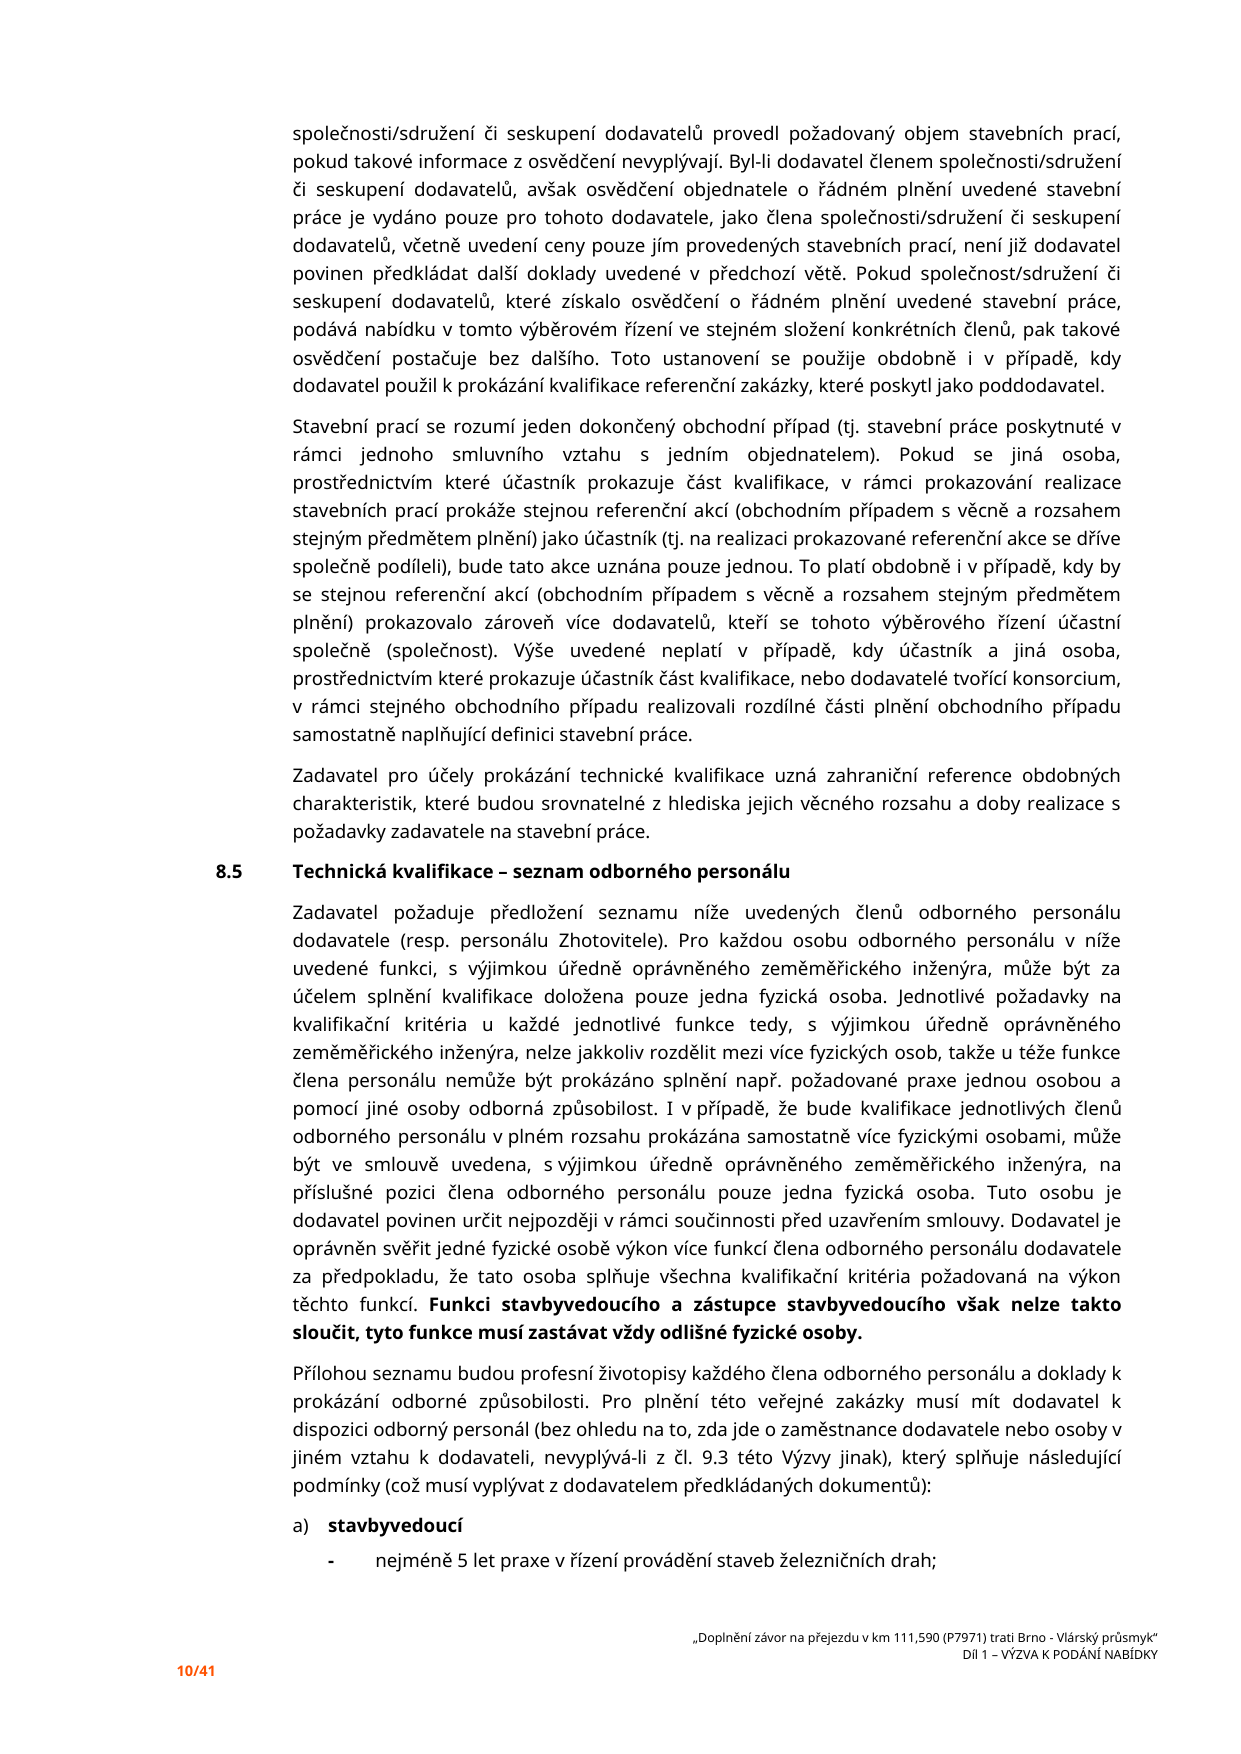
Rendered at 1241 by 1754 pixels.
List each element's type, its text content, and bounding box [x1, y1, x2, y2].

text Technická kvalifikace – seznam odborného personálu [216, 859, 1122, 884]
text Zadavatel požaduje předložení seznamu níže uvedených členů odborného personálu dodavatele (resp. personálu Zhotovitele). Pro každou osobu odborného personálu v níže uvedené funkci, s výjimkou úředně oprávněného zeměměřického inženýra, může být za účelem splnění kvalifikace doložena pouze jedna fyzická osoba. Jednotlivé požadavky na kvalifikační kritéria u každé jednotlivé funkce tedy, s výjimkou úředně oprávněného zeměměřického inženýra, nelze jakkoliv rozdělit mezi více fyzických osob, takže u téže funkce člena personálu nemůže být prokázáno splnění např. požadované praxe jednou osobou a pomocí jiné osoby odborná způsobilost. I v případě, že bude kvalifikace jednotlivých členů odborného personálu v plném rozsahu prokázána samostatně více fyzickými osobami, může být ve smlouvě uvedena, s výjimkou úředně oprávněného zeměměřického inženýra, na příslušné pozici člena odborného personálu pouze jedna fyzická osoba. Tuto osobu je dodavatel povinen určit nejpozději v rámci součinnosti před uzavřením smlouvy. Dodavatel je oprávněn svěřit jedné fyzické osobě výkon více funkcí člena odborného personálu dodavatele za předpokladu, že tato osoba splňuje všechna kvalifikační kritéria požadovaná na výkon těchto funkcí. Funkci stavbyvedoucího a zástupce stavbyvedoucího však nelze takto sloučit, tyto funkce musí zastávat vždy odlišné fyzické osoby. [292, 899, 1122, 1345]
text nejméně 5 let praxe v řízení provádění staveb železničních drah; [328, 1547, 1122, 1572]
list stavbyvedoucí [292, 1513, 1122, 1538]
text Stavební prací se rozumí jeden dokončený obchodní případ (tj. stavební práce poskytnuté v rámci jednoho smluvního vztahu s jedním objednatelem). Pokud se jiná osoba, prostřednictvím které účastník prokazuje část kvalifikace, v rámci prokazování realizace stavebních prací prokáže stejnou referenční akcí (obchodním případem s věcně a rozsahem stejným předmětem plnění) jako účastník (tj. na realizaci prokazované referenční akce se dříve společně podíleli), bude tato akce uznána pouze jednou. To platí obdobně i v případě, kdy by se stejnou referenční akcí (obchodním případem s věcně a rozsahem stejným předmětem plnění) prokazovalo zároveň více dodavatelů, kteří se tohoto výběrového řízení účastní společně (společnost). Výše uvedené neplatí v případě, kdy účastník a jiná osoba, prostřednictvím které prokazuje účastník část kvalifikace, nebo dodavatelé tvořící konsorcium, v rámci stejného obchodního případu realizovali rozdílné části plnění obchodního případu samostatně naplňující definici stavební práce. [292, 413, 1122, 747]
text Zadavatel pro účely prokázání technické kvalifikace uzná zahraniční reference obdobných charakteristik, které budou srovnatelné z hlediska jejich věcného rozsahu a doby realizace s požadavky zadavatele na stavební práce. [292, 762, 1122, 844]
text Přílohou seznamu budou profesní životopisy každého člena odborného personálu a doklady k prokázání odborné způsobilosti. Pro plnění této veřejné zakázky musí mít dodavatel k dispozici odborný personál (bez ohledu na to, zda jde o zaměstnance dodavatele nebo osoby v jiném vztahu k dodavateli, nevyplývá-li z čl. 9.3 této Výzvy jinak), který splňuje následující podmínky (což musí vyplývat z dodavatelem předkládaných dokumentů): [292, 1360, 1122, 1498]
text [292, 121, 1122, 398]
